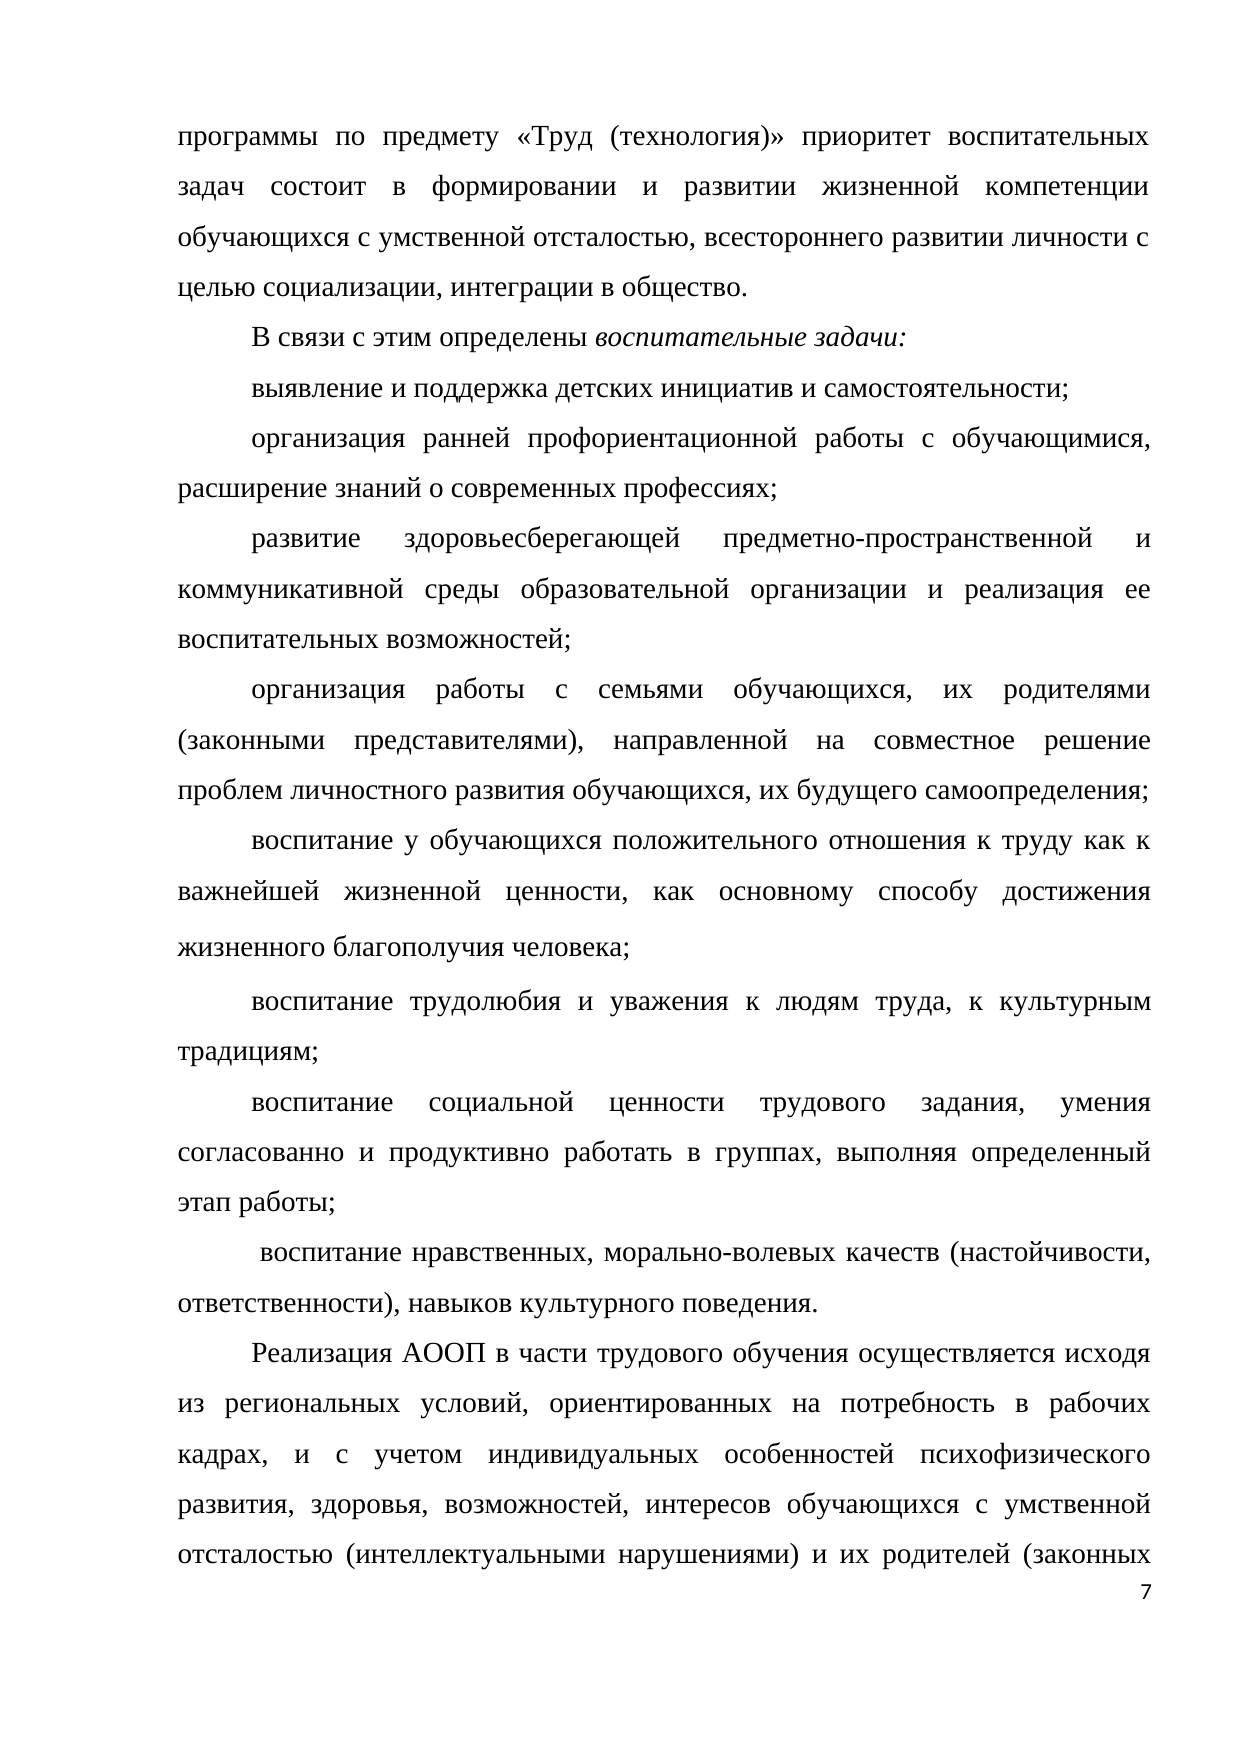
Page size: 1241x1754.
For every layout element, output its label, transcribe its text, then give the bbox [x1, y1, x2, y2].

text выявление и поддержка детских инициатив и самостоятельности; [177, 370, 1149, 403]
text воспитание социальной ценности трудового задания, умения согласованно и продуктивно работать в группах, выполняя определенный этап работы; [177, 1084, 1152, 1218]
text развитие здоровьесберегающей предметно-пространственной и коммуникативной среды образовательной организации и реализация ее воспитательных возможностей; [177, 521, 1152, 655]
text В связи с этим определены воспитательные задачи: [177, 319, 1149, 353]
text воспитание трудолюбия и уважения к людям труда, к культурным традициям; [177, 983, 1152, 1067]
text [177, 1335, 1152, 1570]
text организация работы с семьями обучающихся, их родителями (законными представителями), направленной на совместное решение проблем личностного развития обучающихся, их будущего самоопределения; [177, 672, 1152, 806]
text организация ранней профориентационной работы с обучающимися, расширение знаний о современных профессиях; [177, 420, 1152, 504]
text воспитание у обучающихся положительного отношения к труду как к важнейшей жизненной ценности, как основному способу достижения жизненного благополучия человека; [177, 822, 1152, 964]
text воспитание нравственных, морально-волевых качеств (настойчивости, ответственности), навыков культурного поведения. [177, 1234, 1152, 1318]
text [177, 118, 1149, 303]
